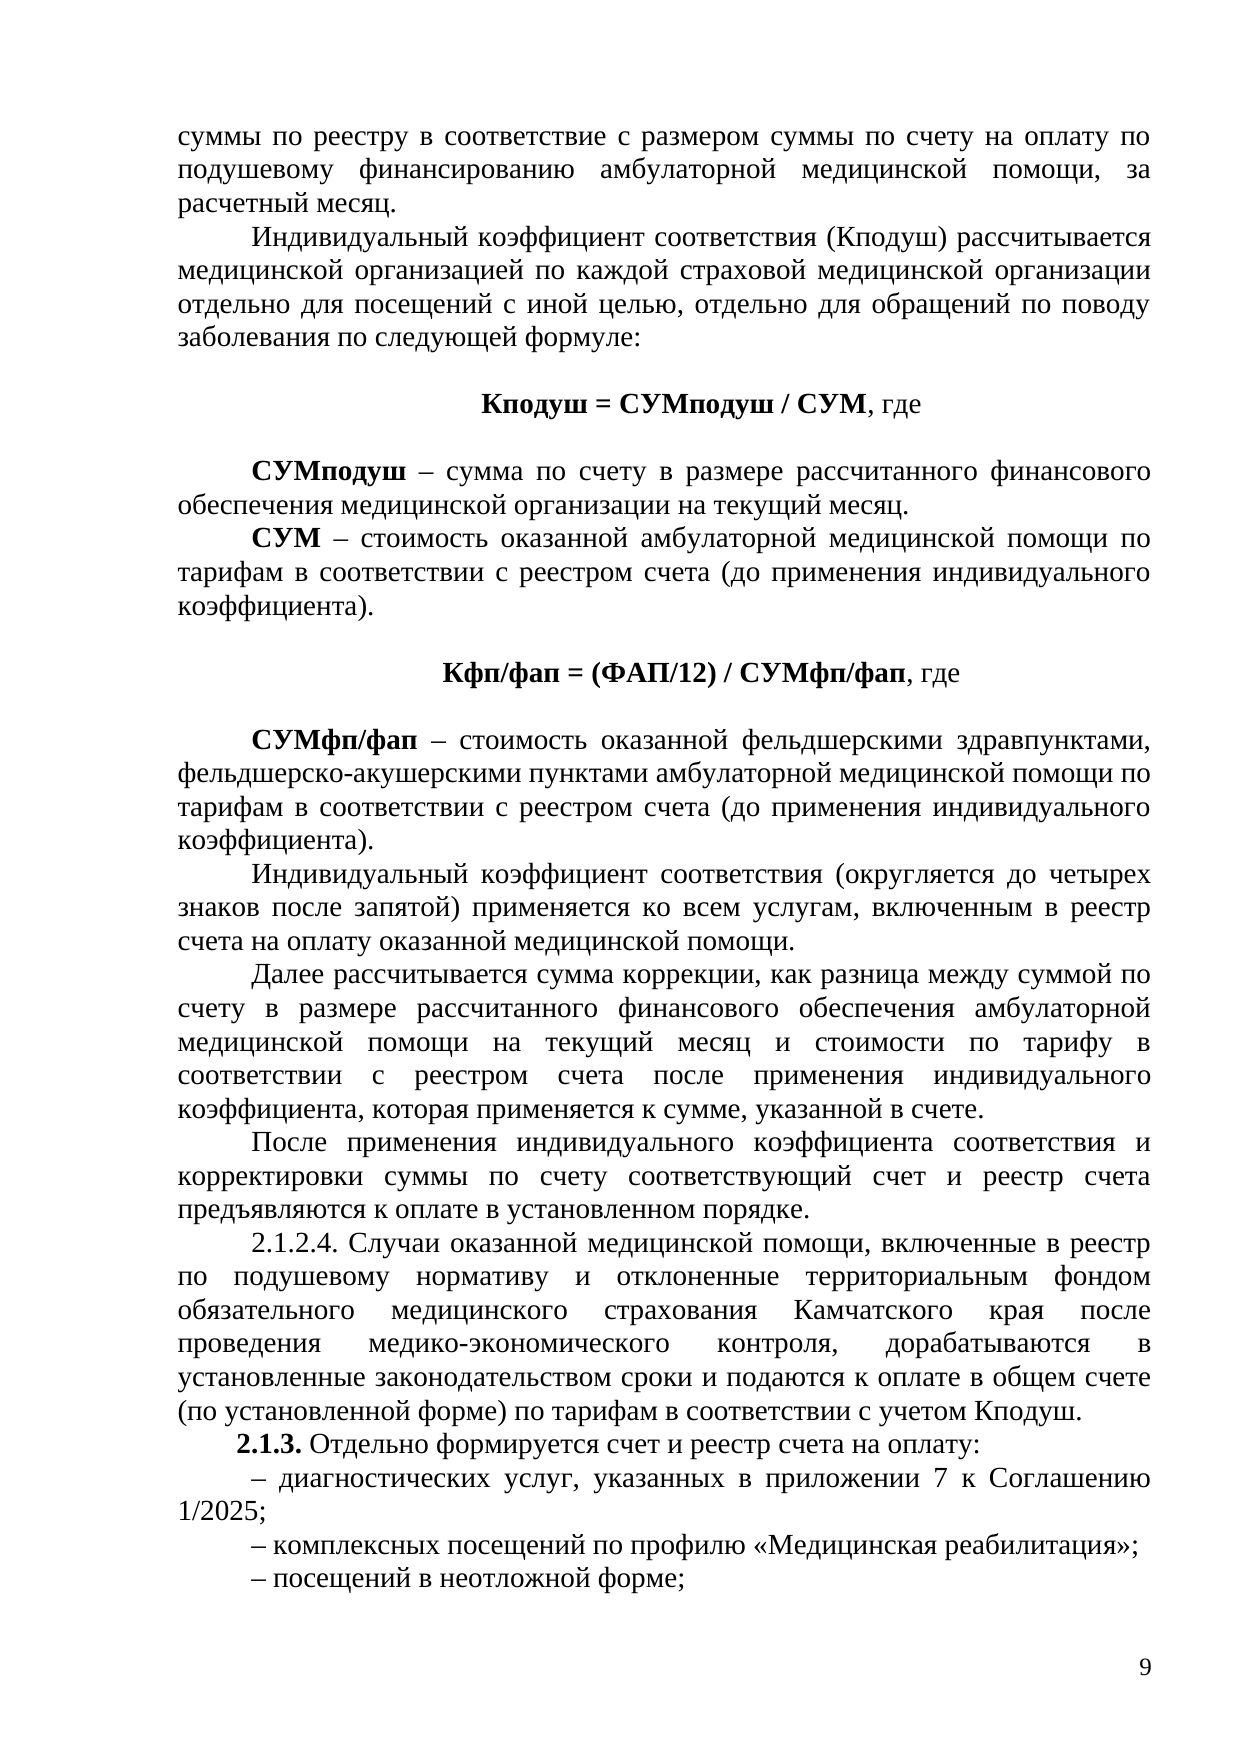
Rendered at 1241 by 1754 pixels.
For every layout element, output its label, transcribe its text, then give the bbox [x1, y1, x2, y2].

text 2.1.3. Отдельно формируется счет и реестр счета на оплату: [177, 1426, 1152, 1460]
text СУМ – стоимость оказанной амбулаторной медицинской помощи по тарифам в соответствии с реестром счета (до применения индивидуального коэффициента). [177, 521, 1152, 621]
text – диагностических услуг, указанных в приложении 7 к Соглашению 1/2025; [177, 1460, 1152, 1527]
text Индивидуальный коэффициент соответствия (округляется до четырех знаков после запятой) применяется ко всем услугам, включенным в реестр счета на оплату оказанной медицинской помощи. [177, 856, 1152, 957]
text Индивидуальный коэффициент соответствия (Кподуш) рассчитывается медицинской организацией по каждой страховой медицинской организации отдельно для посещений с иной целью, отдельно для обращений по поводу заболевания по следующей формуле: [177, 219, 1152, 353]
text Кподуш = СУМподуш / СУМ, где [177, 386, 1152, 420]
text – посещений в неотложной форме; [177, 1560, 1152, 1594]
text – комплексных посещений по профилю «Медицинская реабилитация»; [177, 1527, 1152, 1560]
text После применения индивидуального коэффициента соответствия и корректировки суммы по счету соответствующий счет и реестр счета предъявляются к оплате в установленном порядке. [177, 1124, 1152, 1225]
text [177, 118, 1152, 219]
text 2.1.2.4. Случаи оказанной медицинской помощи, включенные в реестр по подушевому нормативу и отклоненные территориальным фондом обязательного медицинского страхования Камчатского края после проведения медико-экономического контроля, дорабатываются в установленные законодательством сроки и подаются к оплате в общем счете (по установленной форме) по тарифам в соответствии с учетом Кподуш. [177, 1225, 1152, 1426]
text СУМподуш – сумма по счету в размере рассчитанного финансового обеспечения медицинской организации на текущий месяц. [177, 453, 1152, 521]
text Кфп/фап = (ФАП/12) / СУМфп/фап, где [177, 655, 1152, 688]
text Далее рассчитывается сумма коррекции, как разница между суммой по счету в размере рассчитанного финансового обеспечения амбулаторной медицинской помощи на текущий месяц и стоимости по тарифу в соответствии с реестром счета после применения индивидуального коэффициента, которая применяется к сумме, указанной в счете. [177, 957, 1152, 1124]
text СУМфп/фап – стоимость оказанной фельдшерскими здравпунктами, фельдшерско-акушерскими пунктами амбулаторной медицинской помощи по тарифам в соответствии с реестром счета (до применения индивидуального коэффициента). [177, 722, 1152, 856]
